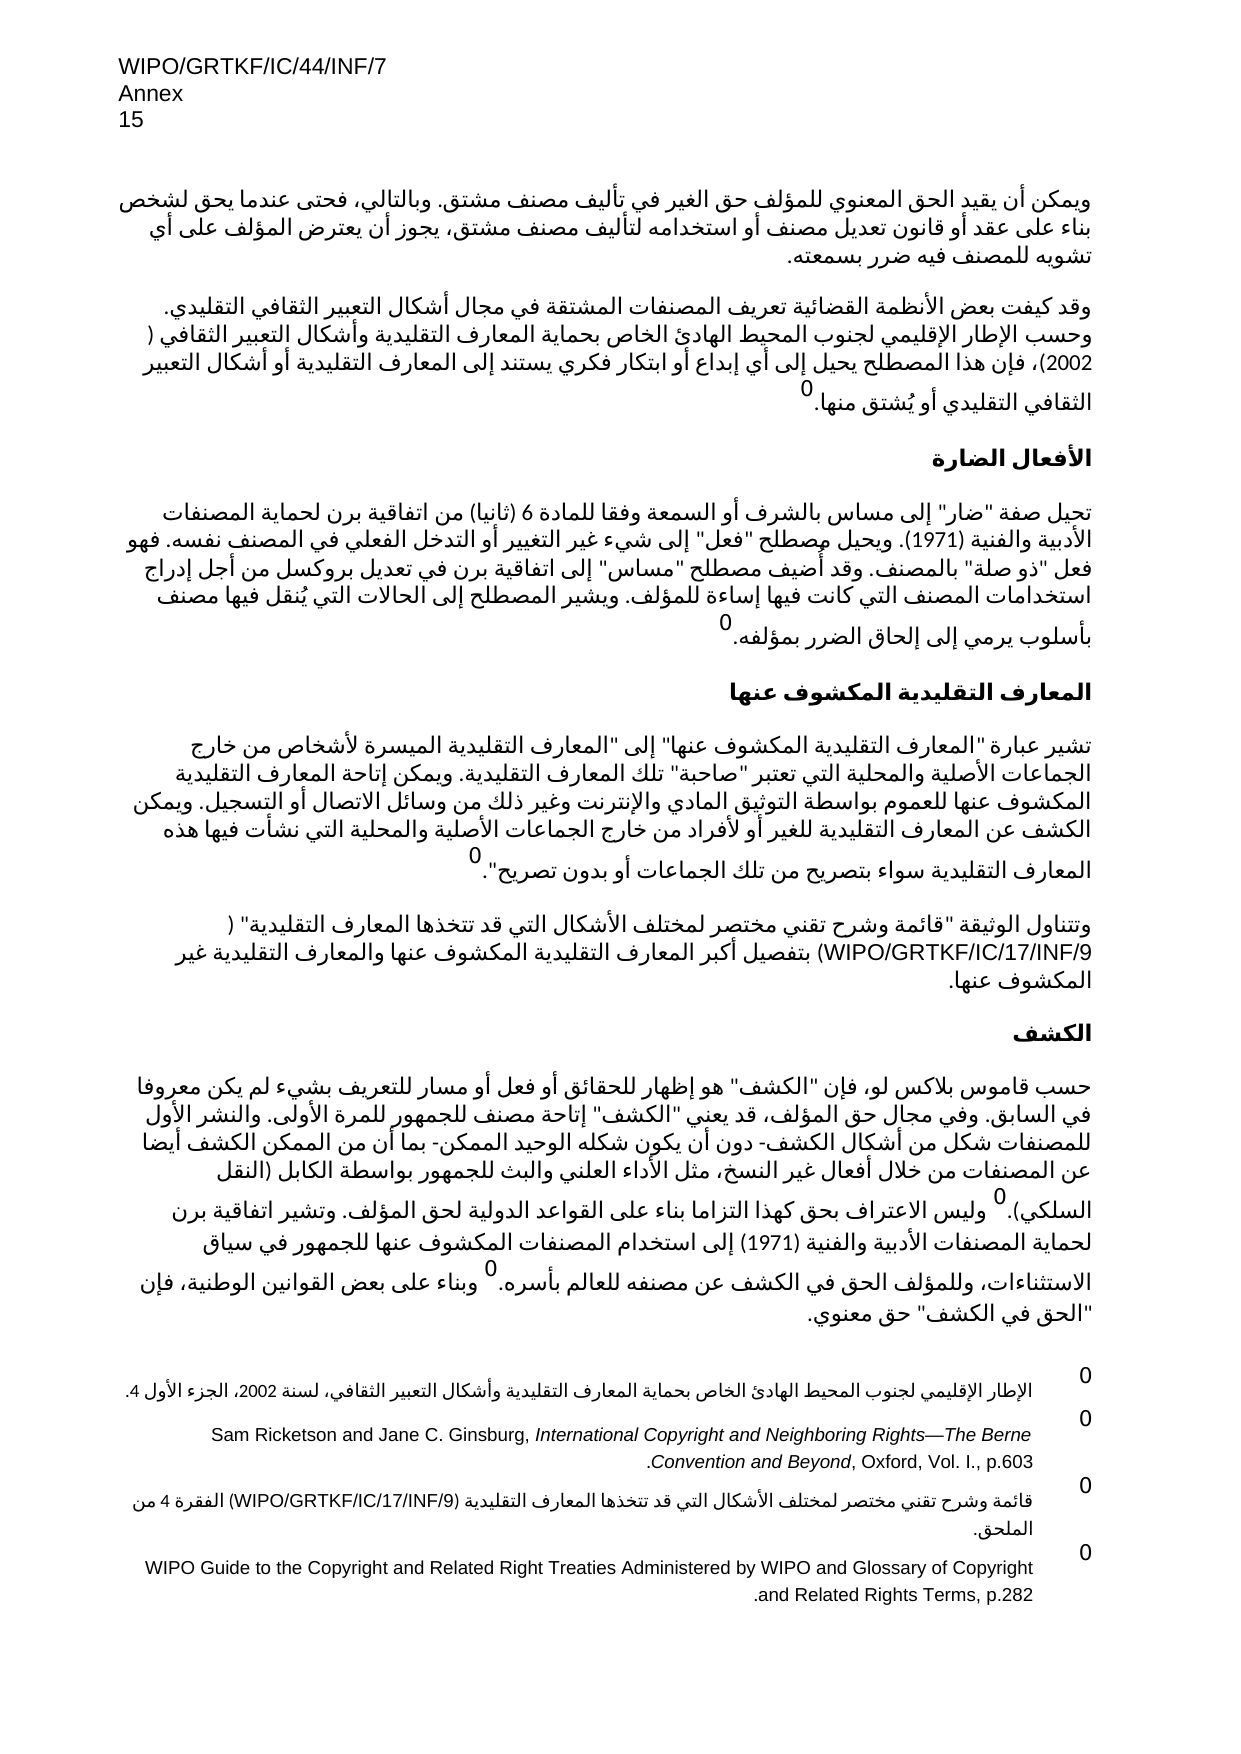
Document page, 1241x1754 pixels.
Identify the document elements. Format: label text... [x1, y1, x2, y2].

text تشير عبارة "المعارف التقليدية المكشوف عنها" إلى "المعارف التقليدية الميسرة لأشخاص من خارج الجماعات الأصلية والمحلية التي تعتبر "صاحبة" تلك المعارف التقليدية. ويمكن إتاحة المعارف التقليدية المكشوف عنها للعموم بواسطة التوثيق المادي والإنترنت وغير ذلك من وسائل الاتصال أو التسجيل. ويمكن الكشف عن المعارف التقليدية للغير أو لأفراد من خارج الجماعات الأصلية والمحلية التي نشأت فيها هذه المعارف التقليدية سواء بتصريح من تلك الجماعات أو بدون تصريح". [118, 731, 1092, 887]
text وتتناول الوثيقة "قائمة وشرح تقني مختصر لمختلف الأشكال التي قد تتخذها المعارف التقليدية" (WIPO/GRTKF/IC/17/INF/9) بتفصيل أكبر المعارف التقليدية المكشوف عنها والمعارف التقليدية غير المكشوف عنها. [118, 910, 1092, 994]
text وقد كيفت بعض الأنظمة القضائية تعريف المصنفات المشتقة في مجال أشكال التعبير الثقافي التقليدي. وحسب الإطار الإقليمي لجنوب المحيط الهادئ الخاص بحماية المعارف التقليدية وأشكال التعبير الثقافي (2002)، فإن هذا المصطلح يحيل إلى أي إبداع أو ابتكار فكري يستند إلى المعارف التقليدية أو أشكال التعبير الثقافي التقليدي أو يُشتق منها. [118, 292, 1092, 419]
subtitle الأفعال الضارة [118, 444, 1092, 473]
text حسب قاموس بلاكس لو، فإن "الكشف" هو إظهار للحقائق أو فعل أو مسار للتعريف بشيء لم يكن معروفا في السابق. وفي مجال حق المؤلف، قد يعني "الكشف" إتاحة مصنف للجمهور للمرة الأولى. والنشر الأول للمصنفات شكل من أشكال الكشف- دون أن يكون شكله الوحيد الممكن- بما أن من الممكن الكشف أيضا عن المصنفات من خلال أفعال غير النسخ، مثل الأداء العلني والبث للجمهور بواسطة الكابل (النقل السلكي). وليس الاعتراف بحق كهذا التزاما بناء على القواعد الدولية لحق المؤلف. وتشير اتفاقية برن لحماية المصنفات الأدبية والفنية (1971) إلى استخدام المصنفات المكشوف عنها للجمهور في سياق الاستثناءات، وللمؤلف الحق في الكشف عن مصنفه للعالم بأسره. وبناء على بعض القوانين الوطنية، فإن "الحق في الكشف" حق معنوي. [118, 1072, 1092, 1327]
text تحيل صفة "ضار" إلى مساس بالشرف أو السمعة وفقا للمادة 6 (ثانيا) من اتفاقية برن لحماية المصنفات الأدبية والفنية (1971). ويحيل مصطلح "فعل" إلى شيء غير التغيير أو التدخل الفعلي في المصنف نفسه. فهو فعل "ذو صلة" بالمصنف. وقد أُضيف مصطلح "مساس" إلى اتفاقية برن في تعديل بروكسل من أجل إدراج استخدامات المصنف التي كانت فيها إساءة للمؤلف. ويشير المصطلح إلى الحالات التي يُنقل فيها مصنف بأسلوب يرمي إلى إلحاق الضرر بمؤلفه. [118, 498, 1092, 653]
subtitle المعارف التقليدية المكشوف عنها [118, 678, 1092, 706]
text ويمكن أن يقيد الحق المعنوي للمؤلف حق الغير في تأليف مصنف مشتق. وبالتالي، فحتى عندما يحق لشخص بناء على عقد أو قانون تعديل مصنف أو استخدامه لتأليف مصنف مشتق، يجوز أن يعترض المؤلف على أي تشويه للمصنف فيه ضرر بسمعته. [118, 185, 1092, 269]
subtitle الكشف [118, 1019, 1092, 1047]
